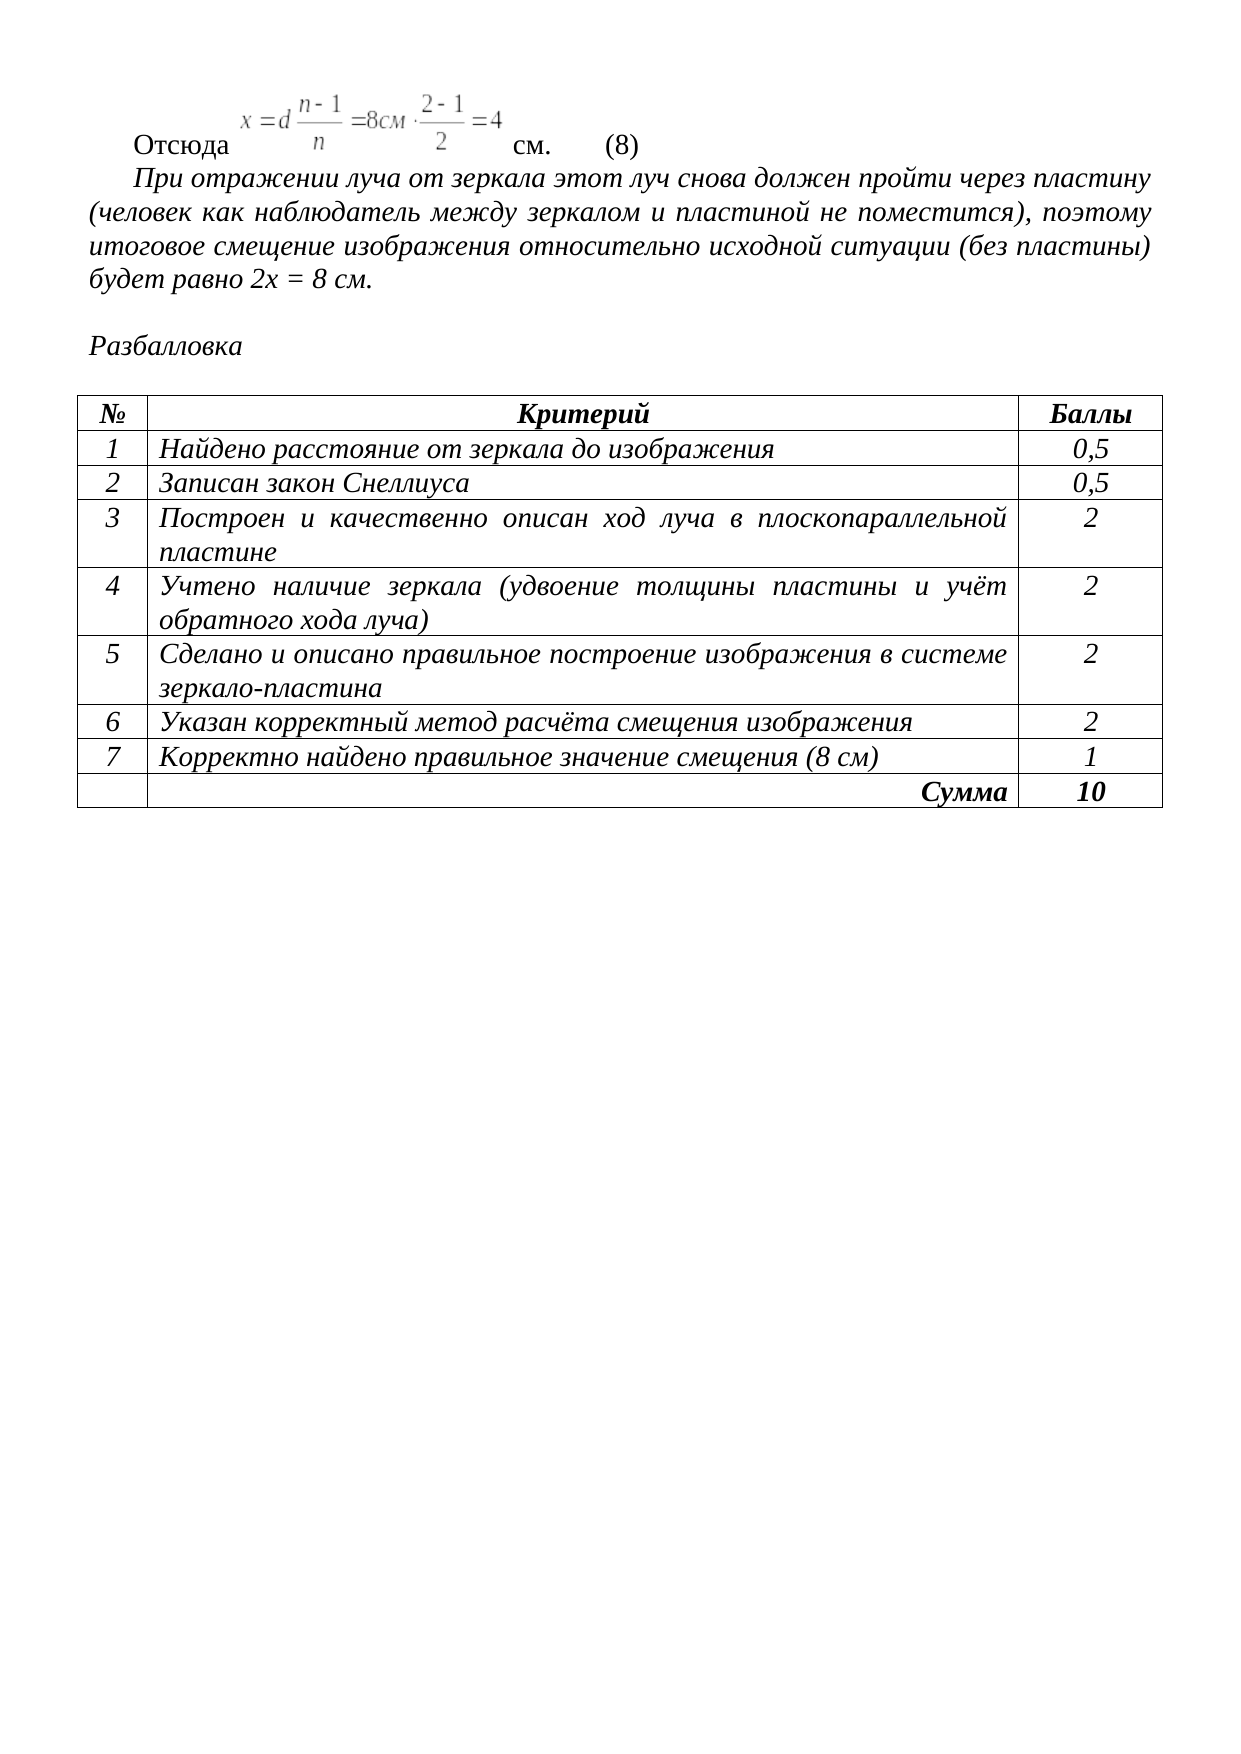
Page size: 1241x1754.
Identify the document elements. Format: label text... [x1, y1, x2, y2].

text При отражении луча от зеркала этот луч снова должен пройти через пластину (человек как наблюдатель между зеркалом и пластиной не поместится), поэтому итоговое смещение изображения относительно исходной ситуации (без пластины) будет равно 2x = 8 см. [89, 161, 1152, 295]
table_cell 1 [78, 431, 147, 464]
table_cell 0,5 [1019, 466, 1162, 499]
table_cell 1 [1019, 739, 1162, 773]
table_header Критерий [148, 396, 1018, 430]
table_cell Сделано и описано правильное построение изображения в системе зеркало-пластина [148, 636, 1018, 703]
table_cell 5 [78, 636, 147, 703]
table_header № [78, 396, 147, 430]
table_cell 2 [78, 466, 147, 499]
table_cell 10 [1019, 774, 1162, 807]
table_cell Записан закон Снеллиуса [148, 466, 1018, 499]
table_cell 2 [1019, 705, 1162, 738]
table_cell Указан корректный метод расчёта смещения изображения [148, 705, 1018, 738]
table_cell 2 [1019, 636, 1162, 703]
table_cell Построен и качественно описан ход луча в плоскопараллельной пластине [148, 500, 1018, 567]
table_cell Сумма [148, 774, 1018, 807]
table_cell 2 [1019, 568, 1162, 635]
text Разбалловка [89, 328, 1152, 362]
table_header Баллы [1019, 396, 1162, 430]
table_cell Учтено наличие зеркала (удвоение толщины пластины и учёт обратного хода луча) [148, 568, 1018, 635]
table_cell 3 [78, 500, 147, 567]
table_cell [78, 774, 147, 807]
table_cell Корректно найдено правильное значение смещения (8 см) [148, 739, 1018, 773]
table_cell Найдено расстояние от зеркала до изображения [148, 431, 1018, 464]
table_cell 4 [78, 568, 147, 635]
table_cell 7 [78, 739, 147, 773]
table_cell 2 [1019, 500, 1162, 567]
table_cell 0,5 [1019, 431, 1162, 464]
text Отсюда см. (8) [89, 89, 1152, 161]
table_cell 6 [78, 705, 147, 738]
